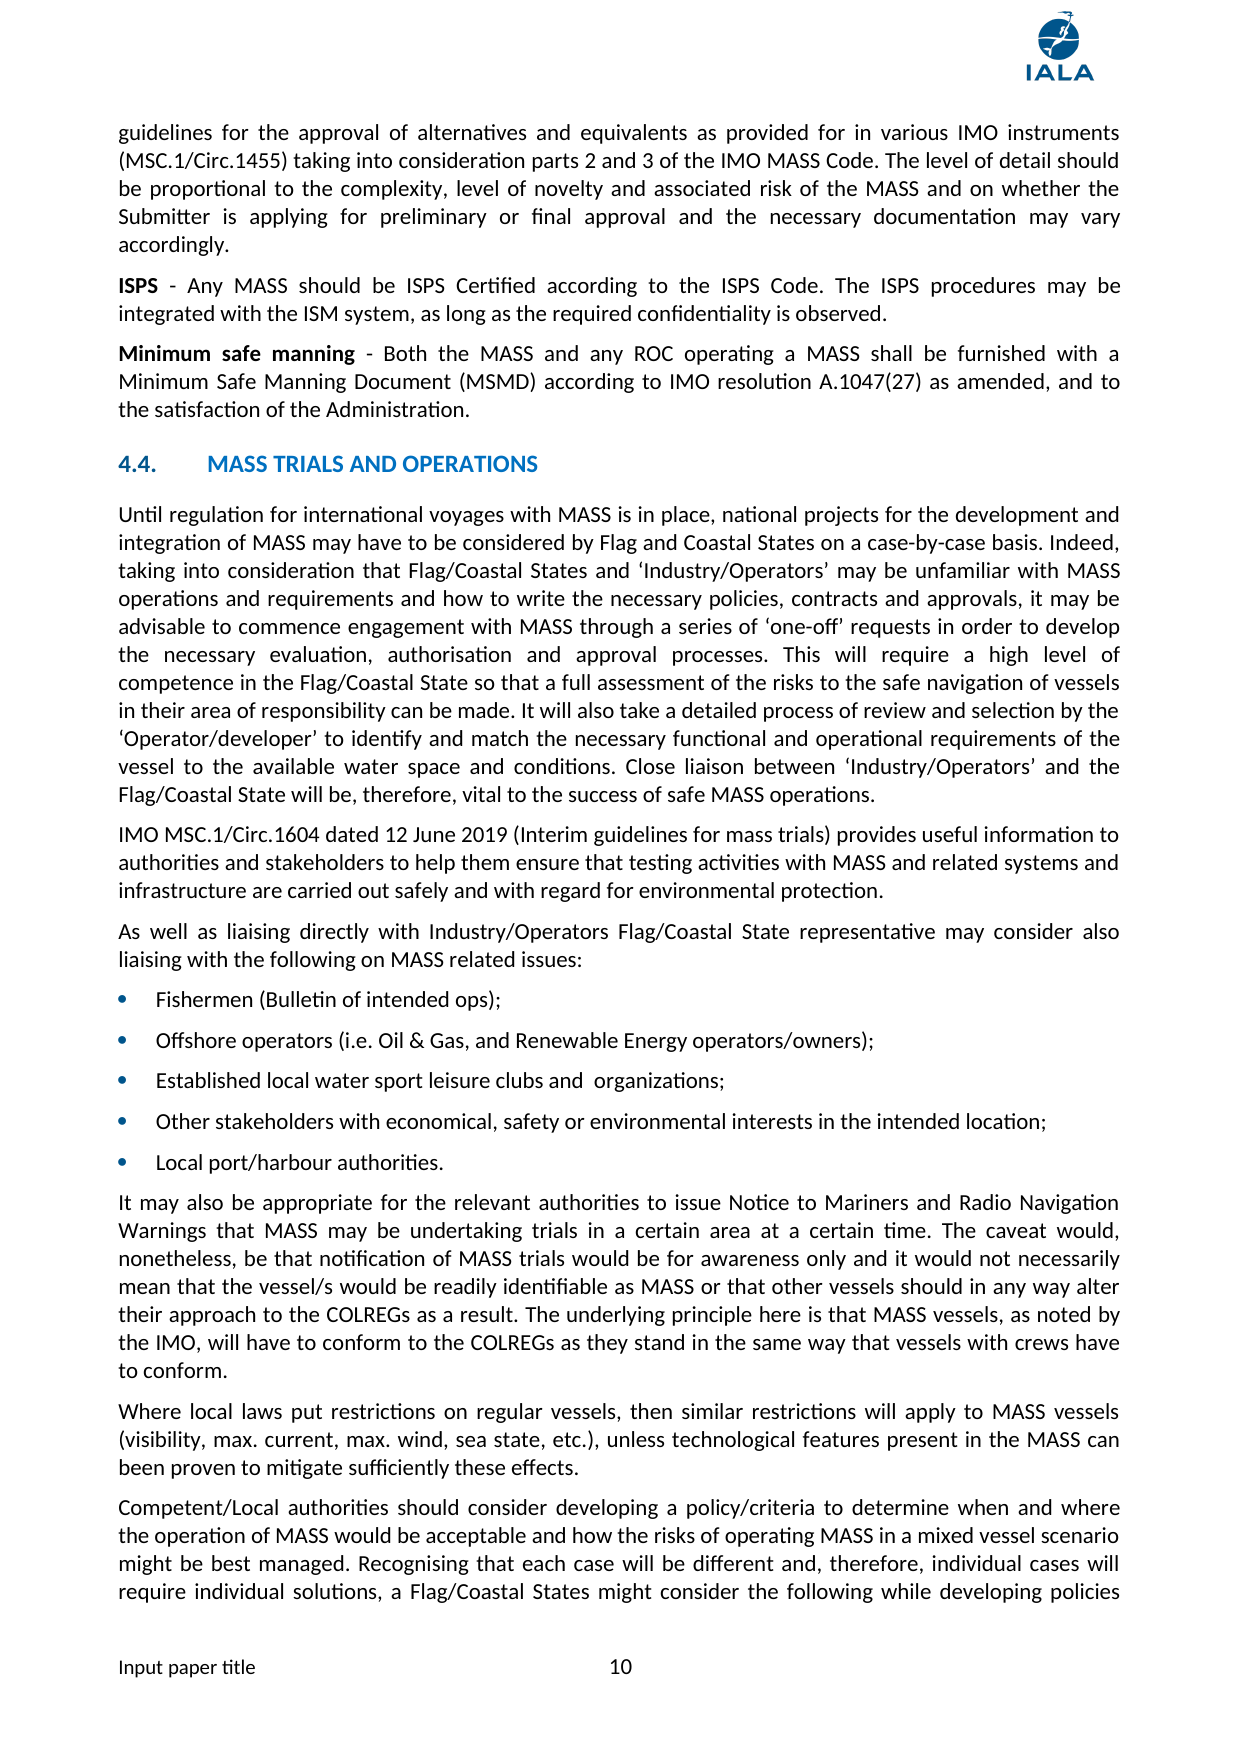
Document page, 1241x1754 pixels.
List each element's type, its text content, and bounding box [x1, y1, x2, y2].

subtitle MASS TRIALS AND OPERATIONS [118, 448, 1048, 479]
list Established local water sport leisure clubs and organizations; [118, 1067, 1122, 1094]
text Where local laws put restrictions on regular vessels, then similar restrictions will apply to MASS vessels (visibility, max. current, max. wind, sea state, etc.), unless technological features present in the MASS can been proven to mitigate sufficiently these effects. [118, 1397, 1122, 1481]
text As well as liaising directly with Industry/Operators Flag/Coastal State representative may consider also liaising with the following on MASS related issues: [118, 917, 1122, 973]
list IMO MSC.1/Circ.1604 dated 12 June 2019 (Interim guidelines for mass trials) provides useful information to authorities and stakeholders to help them ensure that testing activities with MASS and related systems and infrastructure are carried out safely and with regard for environmental protection. [118, 820, 1122, 904]
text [118, 1493, 1122, 1605]
list Fishermen (Bulletin of intended ops); [118, 986, 1122, 1013]
text ISPS - Any MASS should be ISPS Certified according to the ISPS Code. The ISPS procedures may be integrated with the ISM system, as long as the required confidentiality is observed. [118, 271, 1122, 327]
list Other stakeholders with economical, safety or environmental interests in the intended location; [118, 1107, 1122, 1135]
text Minimum safe manning - Both the MASS and any ROC operating a MASS shall be furnished with a Minimum Safe Manning Document (MSMD) according to IMO resolution A.1047(27) as amended, and to the satisfaction of the Administration. [118, 339, 1122, 423]
list Offshore operators (i.e. Oil & Gas, and Renewable Energy operators/owners); [118, 1026, 1122, 1054]
text Until regulation for international voyages with MASS is in place, national projects for the development and integration of MASS may have to be considered by Flag and Coastal States on a case-by-case basis. Indeed, taking into consideration that Flag/Coastal States and ‘Industry/Operators’ may be unfamiliar with MASS operations and requirements and how to write the necessary policies, contracts and approvals, it may be advisable to commence engagement with MASS through a series of ‘one-off’ requests in order to develop the necessary evaluation, authorisation and approval processes. This will require a high level of competence in the Flag/Coastal State so that a full assessment of the risks to the safe navigation of vessels in their area of responsibility can be made. It will also take a detailed process of review and selection by the ‘Operator/developer’ to identify and match the necessary functional and operational requirements of the vessel to the available water space and conditions. Close liaison between ‘Industry/Operators’ and the Flag/Coastal State will be, therefore, vital to the success of safe MASS operations. [118, 500, 1122, 808]
list Local port/harbour authorities. [118, 1148, 1122, 1176]
text It may also be appropriate for the relevant authorities to issue Notice to Mariners and Radio Navigation Warnings that MASS may be undertaking trials in a certain area at a certain time. The caveat would, nonetheless, be that notification of MASS trials would be for awareness only and it would not necessarily mean that the vessel/s would be readily identifiable as MASS or that other vessels should in any way alter their approach to the COLREGs as a result. The underlying principle here is that MASS vessels, as noted by the IMO, will have to conform to the COLREGs as they stand in the same way that vessels with crews have to conform. [118, 1188, 1122, 1384]
picture [1011, 3, 1106, 96]
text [118, 118, 1122, 258]
